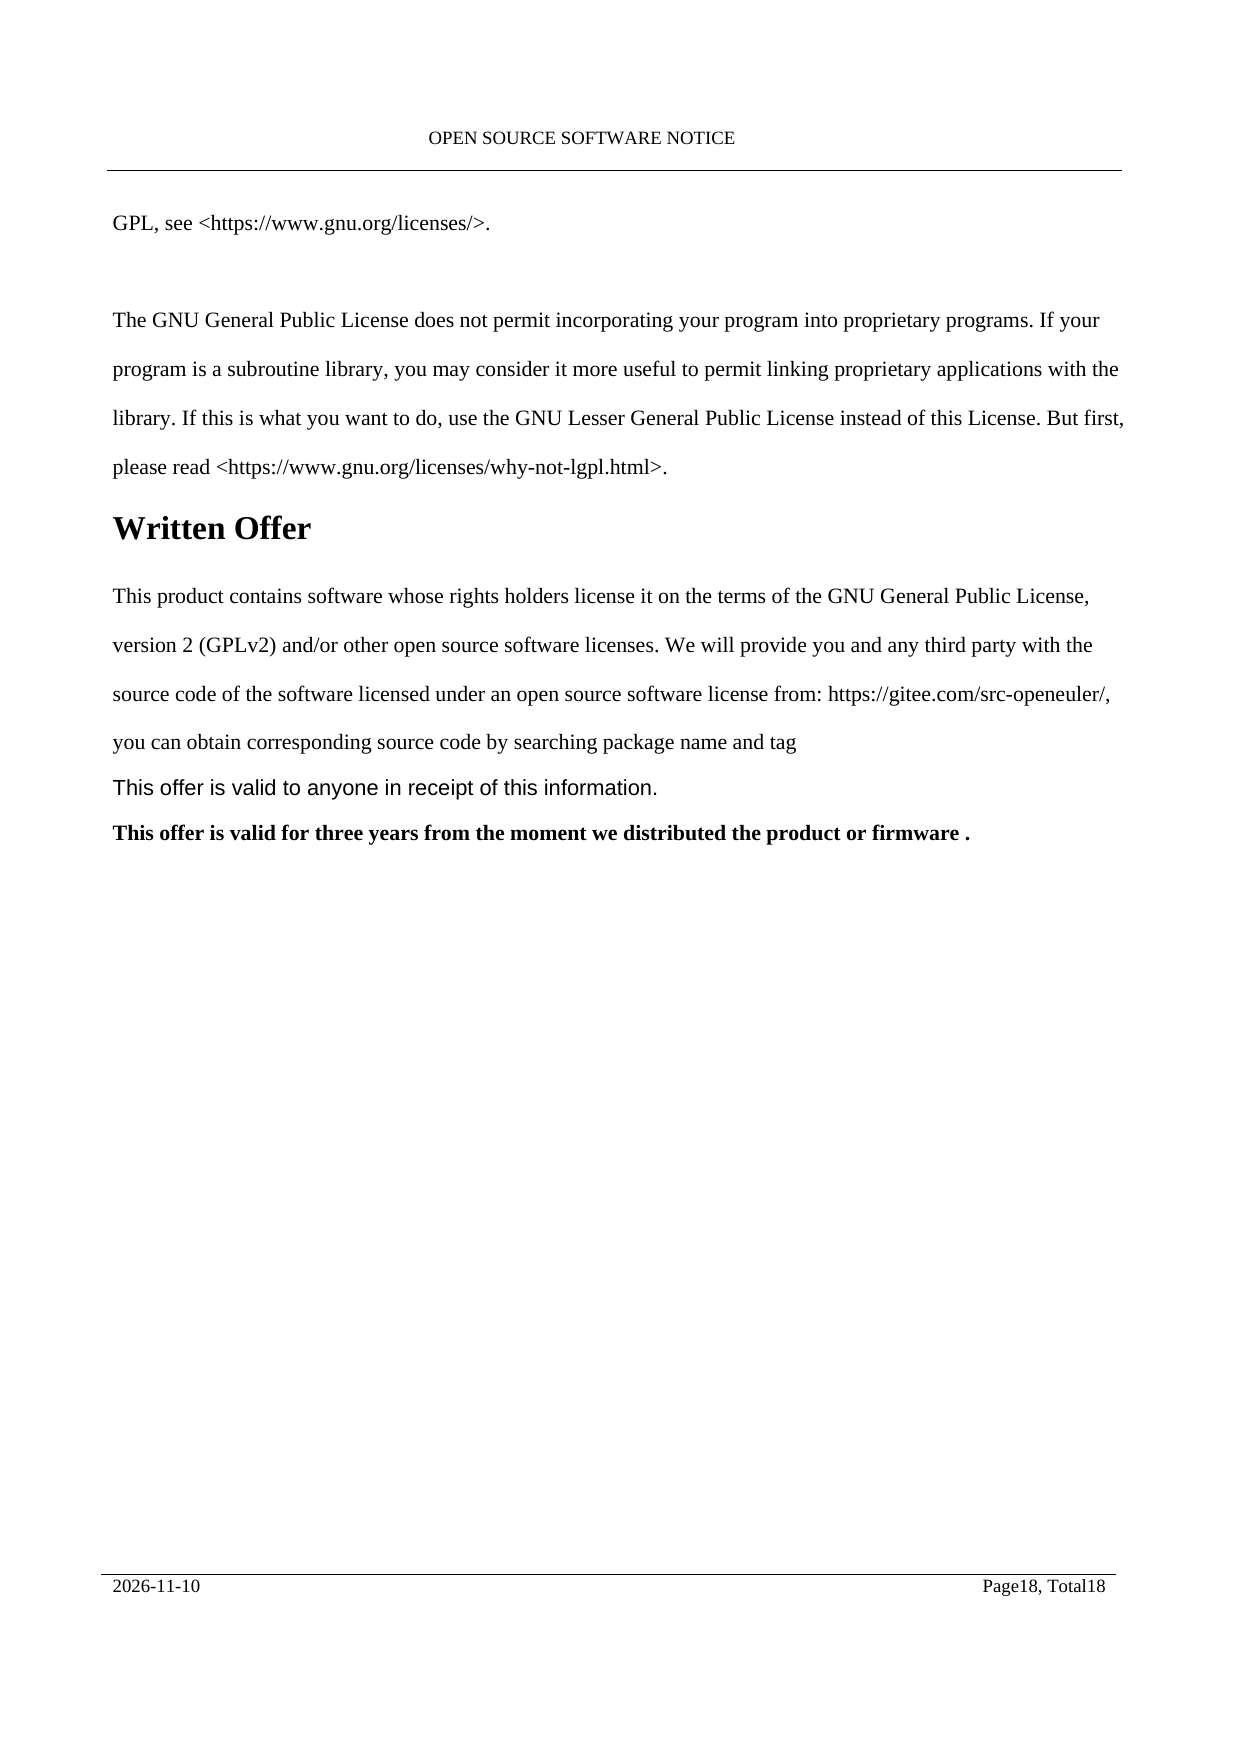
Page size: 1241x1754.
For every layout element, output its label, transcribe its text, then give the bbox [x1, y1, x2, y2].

text This offer is valid for three years from the moment we distributed the product or firmware . [112, 816, 1128, 848]
text This offer is valid to anyone in receipt of this information. [112, 771, 1128, 803]
text This product contains software whose rights holders license it on the terms of the GNU General Public License, version 2 (GPLv2) and/or other open source software licenses. We will provide you and any third party with the source code of the software licensed under an open source software license from: https://gitee.com/src-openeuler/, you can obtain corresponding source code by searching package name and tag [112, 579, 1128, 758]
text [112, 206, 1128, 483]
text Written Offer [112, 495, 1128, 560]
